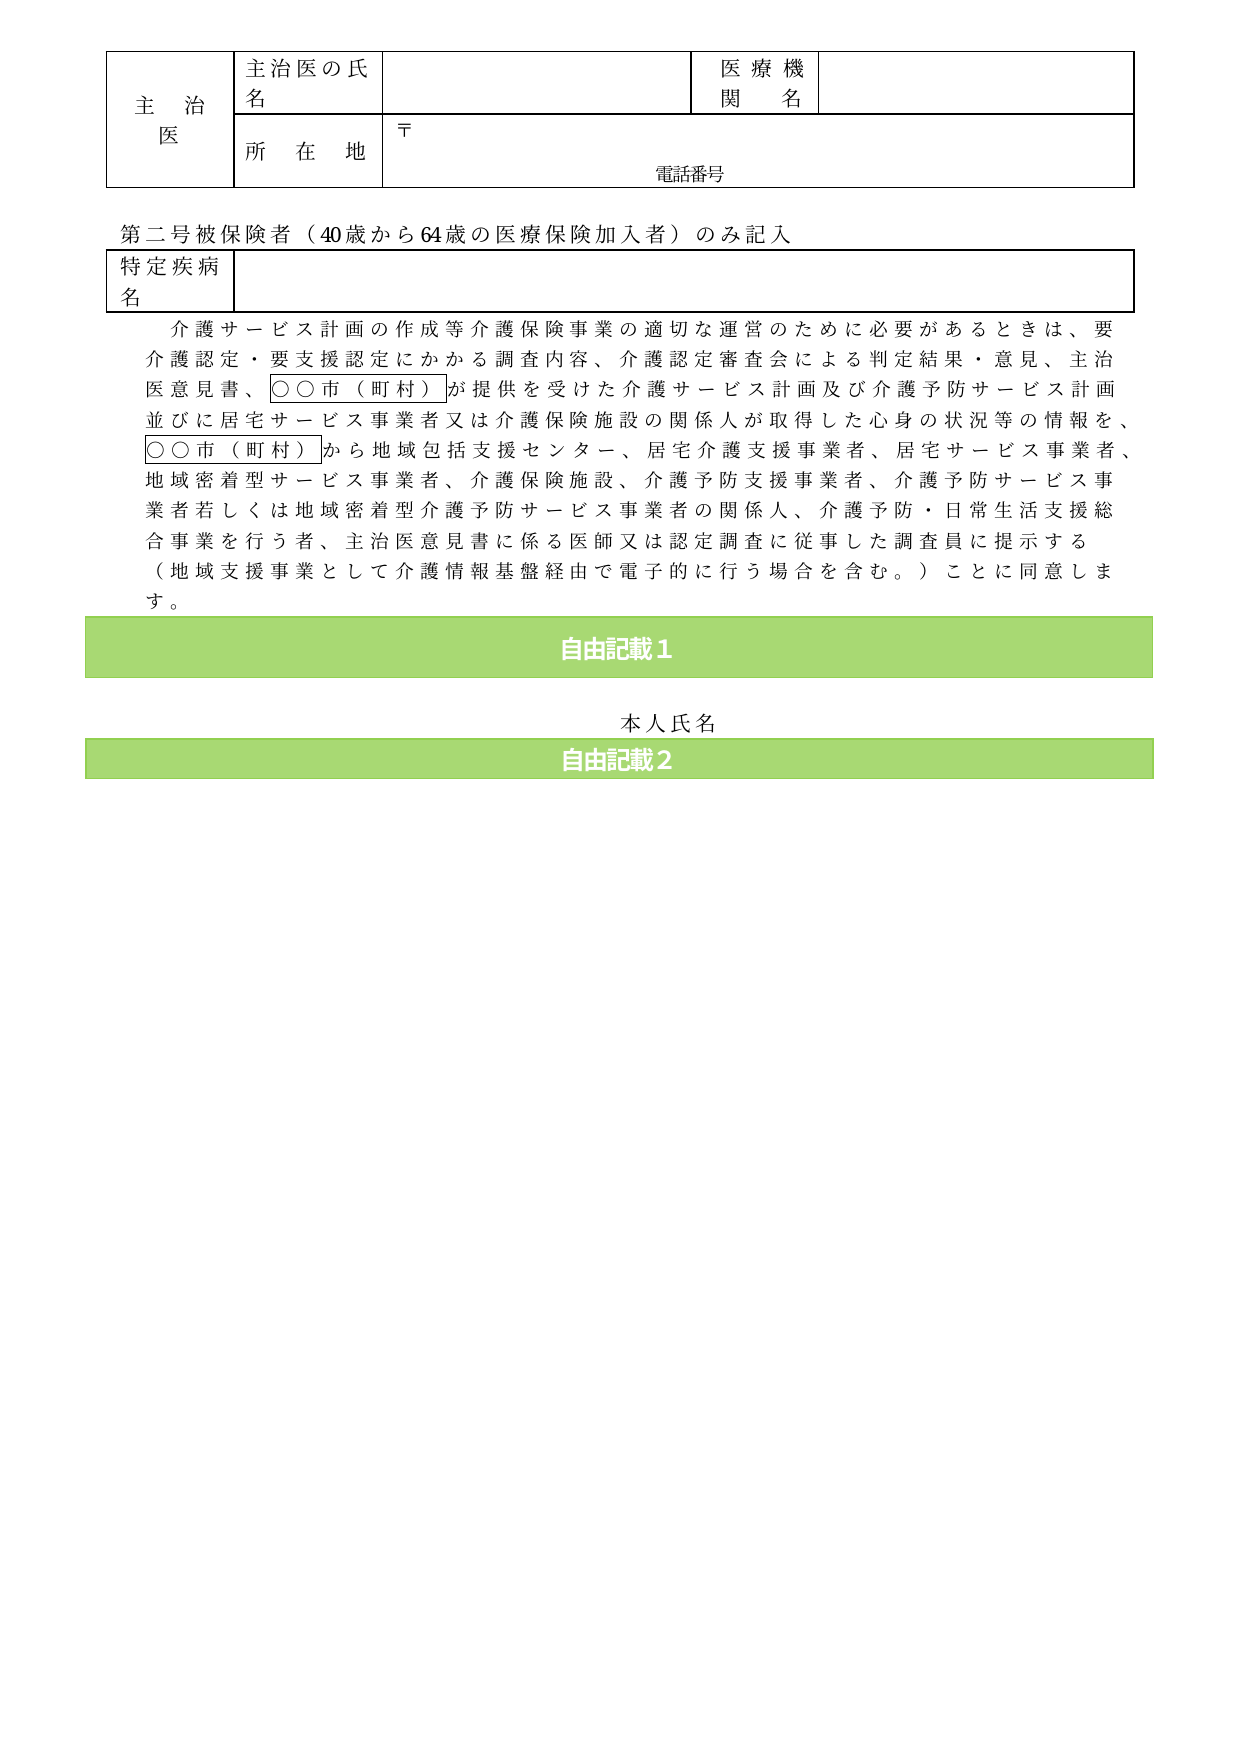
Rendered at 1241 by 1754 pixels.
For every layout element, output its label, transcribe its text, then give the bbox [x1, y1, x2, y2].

table_header 特定疾病名 [107, 251, 233, 311]
table_header [235, 251, 1133, 311]
text 第二号被保険者（40歳から64歳の医療保険加入者）のみ記入 [95, 219, 1145, 249]
table_cell 所 在 地 [235, 115, 382, 187]
table_cell 〒 電話番号 [383, 115, 1133, 187]
table_header [819, 52, 1133, 113]
table_header 主 治 医 [107, 52, 233, 187]
table_header 医療機関名 [692, 52, 818, 113]
text 本人氏名 [553, 707, 1145, 737]
table_header [383, 52, 690, 113]
text 介護サービス計画の作成等介護保険事業の適切な運営のために必要があるときは、要介護認定・要支援認定にかかる調査内容、介護認定審査会による判定結果・意見、主治医意見書、○○市（町村）が提供を受けた介護サービス計画及び介護予防サービス計画並びに居宅サービス事業者又は介護保険施設の関係人が取得した心身の状況等の情報を、○○市（町村）から地域包括支援センター、居宅介護支援事業者、居宅サービス事業者、地域密着型サービス事業者、介護保険施設、介護予防支援事業者、介護予防サービス事業者若しくは地域密着型介護予防サービス事業者の関係人、介護予防・日常生活支援総合事業を行う者、主治医意見書に係る医師又は認定調査に従事した調査員に提示する（地域支援事業として介護情報基盤経由で電子的に行う場合を含む。）ことに同意します。 [125, 313, 1123, 616]
table_header 主治医の氏名 [235, 52, 382, 113]
